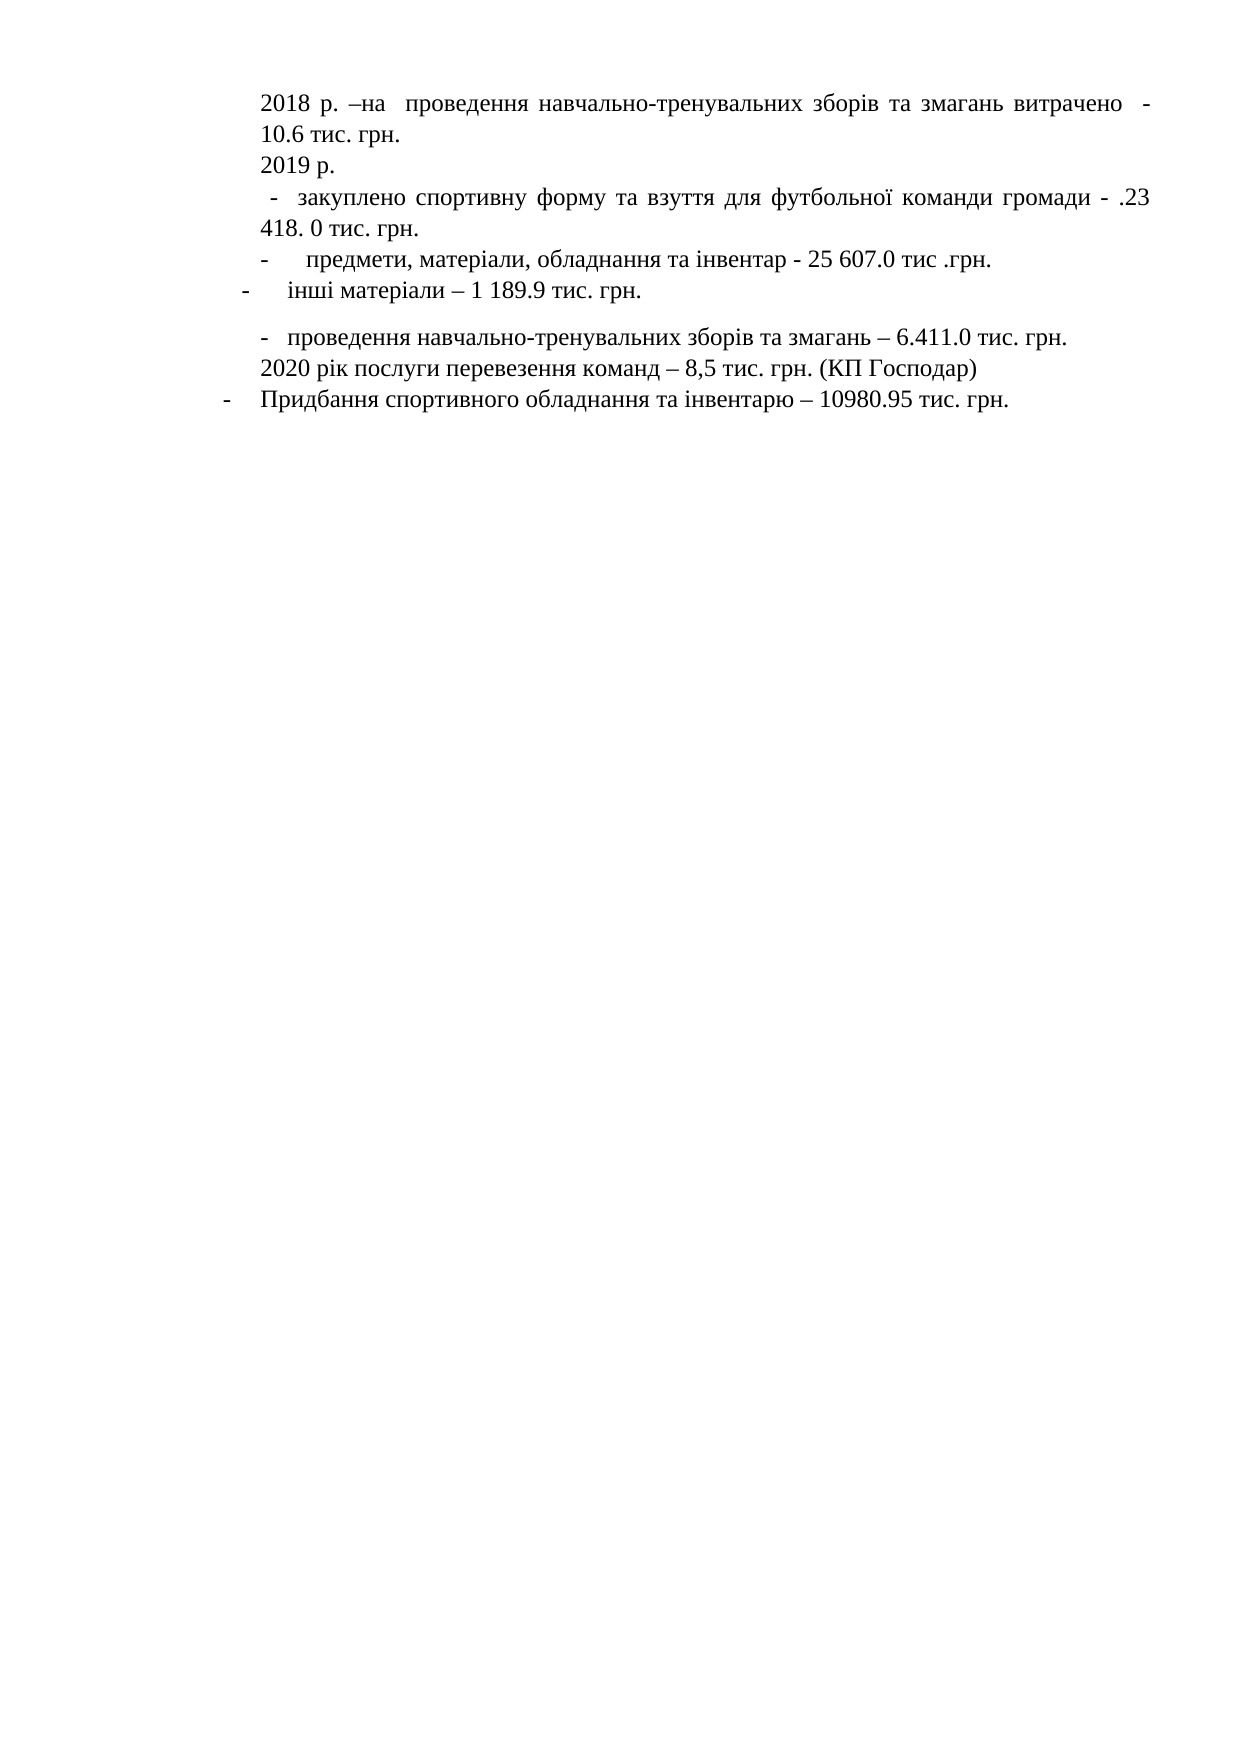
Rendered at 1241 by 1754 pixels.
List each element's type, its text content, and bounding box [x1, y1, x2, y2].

text 2018 р. –на проведення навчально-тренувальних зборів та змагань витрачено - 10.6 тис. грн. [260, 88, 1152, 148]
text 2019 р. [260, 151, 1152, 179]
text - інші матеріали – 1 189.9 тис. грн. [148, 275, 1152, 303]
text - проведення навчально-тренувальних зборів та змагань – 6.411.0 тис. грн. [260, 322, 1152, 351]
text - закуплено спортивну форму та взуття для футбольної команди громади - .23 418. 0 тис. грн. [260, 182, 1152, 241]
text 2020 рік послуги перевезення команд – 8,5 тис. грн. (КП Господар) [260, 353, 1152, 382]
list Придбання спортивного обладнання та інвентарю – 10980.95 тис. грн. [223, 384, 1152, 413]
text - предмети, матеріали, обладнання та інвентар - 25 607.0 тис .грн. [260, 244, 1152, 272]
